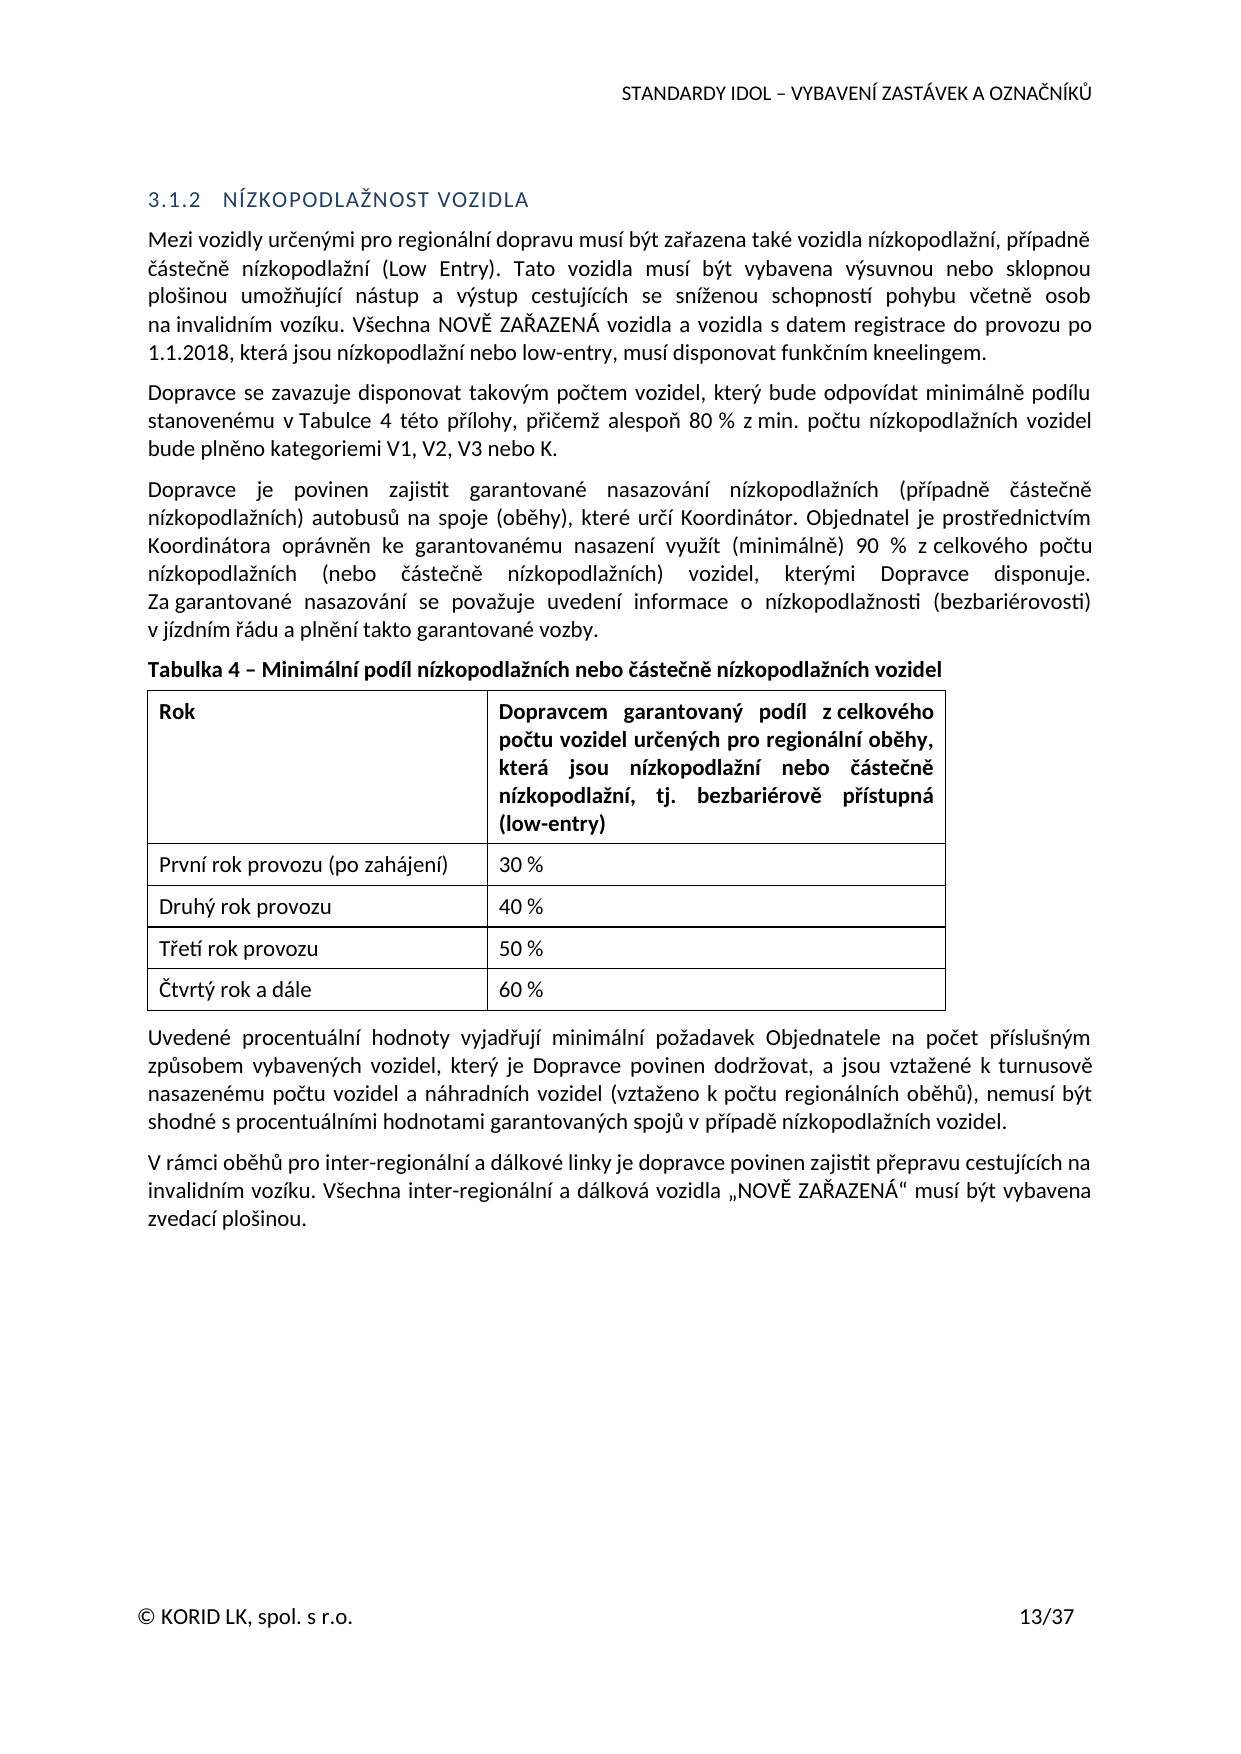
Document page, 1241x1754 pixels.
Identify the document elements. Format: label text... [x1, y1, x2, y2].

table_cell První rok provozu (po zahájení) [148, 844, 487, 885]
subtitle Nízkopodlažnost vozidla [148, 185, 1093, 213]
table_cell Čtvrtý rok a dále [148, 969, 487, 1009]
table_header Rok [148, 691, 487, 843]
text V rámci oběhů pro inter-regionální a dálkové linky je dopravce povinen zajistit přepravu cestujících na invalidním vozíku. Všechna inter-regionální a dálková vozidla „NOVĚ ZAŘAZENÁ“ musí být vybavena zvedací plošinou. [148, 1148, 1093, 1232]
table_cell 30 % [488, 844, 945, 885]
table_header Dopravcem garantovaný podíl z celkového počtu vozidel určených pro regionální oběhy, která jsou nízkopodlažní nebo částečně nízkopodlažní, tj. bezbariérově přístupná (low-entry) [488, 691, 945, 843]
table_cell Druhý rok provozu [148, 886, 487, 926]
text Mezi vozidly určenými pro regionální dopravu musí být zařazena také vozidla nízkopodlažní, případně částečně nízkopodlažní (Low Entry). Tato vozidla musí být vybavena výsuvnou nebo sklopnou plošinou umožňující nástup a výstup cestujících se sníženou schopností pohybu včetně osob na invalidním vozíku. Všechna NOVĚ ZAŘAZENÁ vozidla a vozidla s datem registrace do provozu po 1.1.2018, která jsou nízkopodlažní nebo low-entry, musí disponovat funkčním kneelingem. [148, 226, 1093, 366]
table_cell Třetí rok provozu [148, 928, 487, 968]
table_cell 50 % [488, 928, 945, 968]
text Dopravce se zavazuje disponovat takovým počtem vozidel, který bude odpovídat minimálně podílu stanovenému v Tabulce 4 této přílohy, přičemž alespoň 80 % z min. počtu nízkopodlažních vozidel bude plněno kategoriemi V1, V2, V3 nebo K. [148, 378, 1093, 462]
table_cell 60 % [488, 969, 945, 1009]
text Dopravce je povinen zajistit garantované nasazování nízkopodlažních (případně částečně nízkopodlažních) autobusů na spoje (oběhy), které určí Koordinátor. Objednatel je prostřednictvím Koordinátora oprávněn ke garantovanému nasazení využít (minimálně) 90 % z celkového počtu nízkopodlažních (nebo částečně nízkopodlažních) vozidel, kterými Dopravce disponuje. Za garantované nasazování se považuje uvedení informace o nízkopodlažnosti (bezbariérovosti) v jízdním řádu a plnění takto garantované vozby. [148, 475, 1093, 643]
text Tabulka 4 – Minimální podíl nízkopodlažních nebo částečně nízkopodlažních vozidel [148, 655, 1093, 683]
table_cell 40 % [488, 886, 945, 926]
text Uvedené procentuální hodnoty vyjadřují minimální požadavek Objednatele na počet příslušným způsobem vybavených vozidel, který je Dopravce povinen dodržovat, a jsou vztažené k turnusově nasazenému počtu vozidel a náhradních vozidel (vztaženo k počtu regionálních oběhů), nemusí být shodné s procentuálními hodnotami garantovaných spojů v případě nízkopodlažních vozidel. [148, 1023, 1093, 1135]
